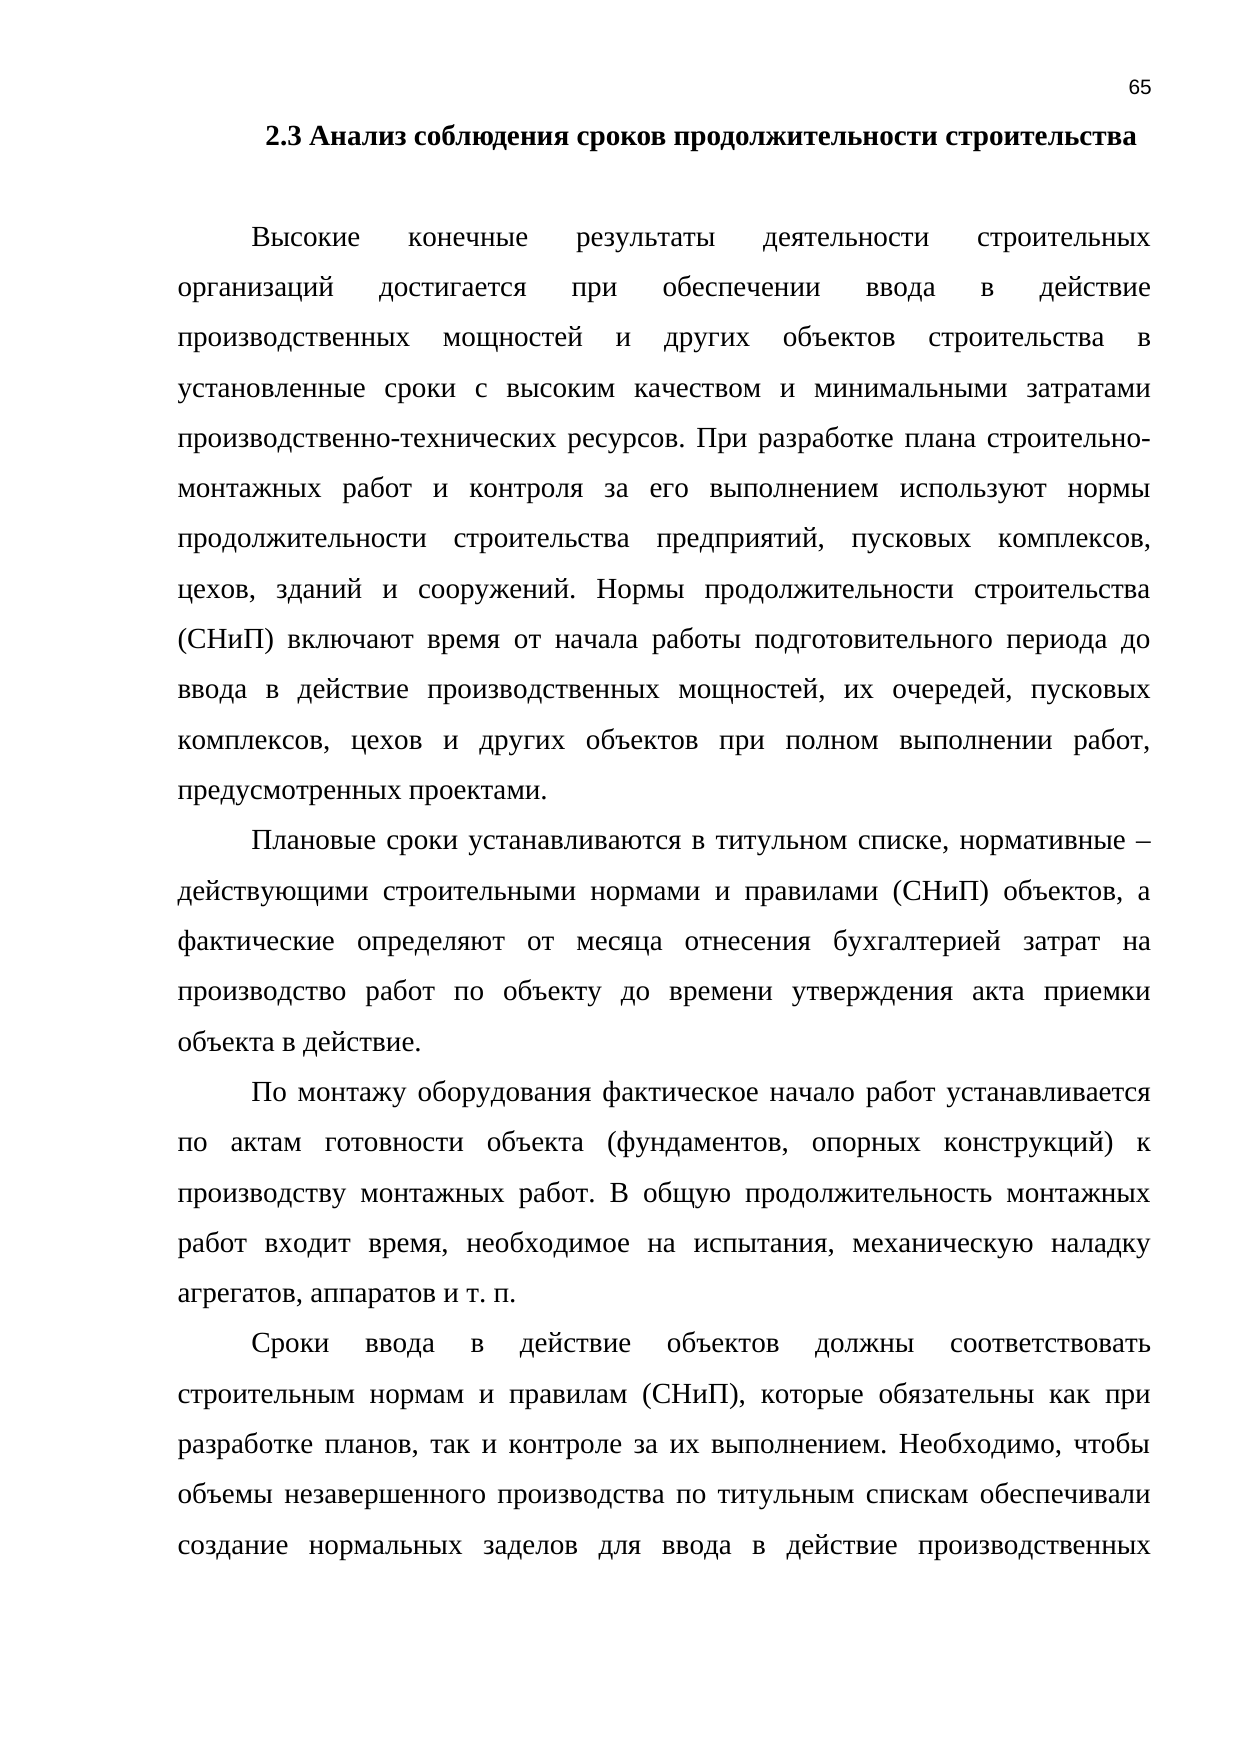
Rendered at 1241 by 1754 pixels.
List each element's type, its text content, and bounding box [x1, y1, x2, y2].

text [177, 1326, 1152, 1560]
text Высокие конечные результаты деятельности строительных организаций достигается при обеспечении ввода в действие производственных мощностей и других объектов строительства в установленные сроки с высоким качеством и минимальными затратами производственно-технических ресурсов. При разработке плана строительно-монтажных работ и контроля за его выполнением используют нормы продолжительности строительства предприятий, пусковых комплексов, цехов, зданий и сооружений. Нормы продолжительности строительства (СНиП) включают время от начала работы подготовительного периода до ввода в действие производственных мощностей, их очередей, пусковых комплексов, цехов и других объектов при полном выполнении работ, предусмотренных проектами. [177, 219, 1152, 806]
text По монтажу оборудования фактическое начало работ устанавливается по актам готовности объекта (фундаментов, опорных конструкций) к производству монтажных работ. В общую продолжительность монтажных работ входит время, необходимое на испытания, механическую наладку агрегатов, аппаратов и т. п. [177, 1074, 1152, 1309]
subtitle 2.3 Анализ соблюдения сроков продолжительности строительства [251, 118, 1152, 152]
text Плановые сроки устанавливаются в титульном списке, нормативные – действующими строительными нормами и правилами (СНиП) объектов, а фактические определяют от месяца отнесения бухгалтерией затрат на производство работ по объекту до времени утверждения акта приемки объекта в действие. [177, 822, 1152, 1057]
